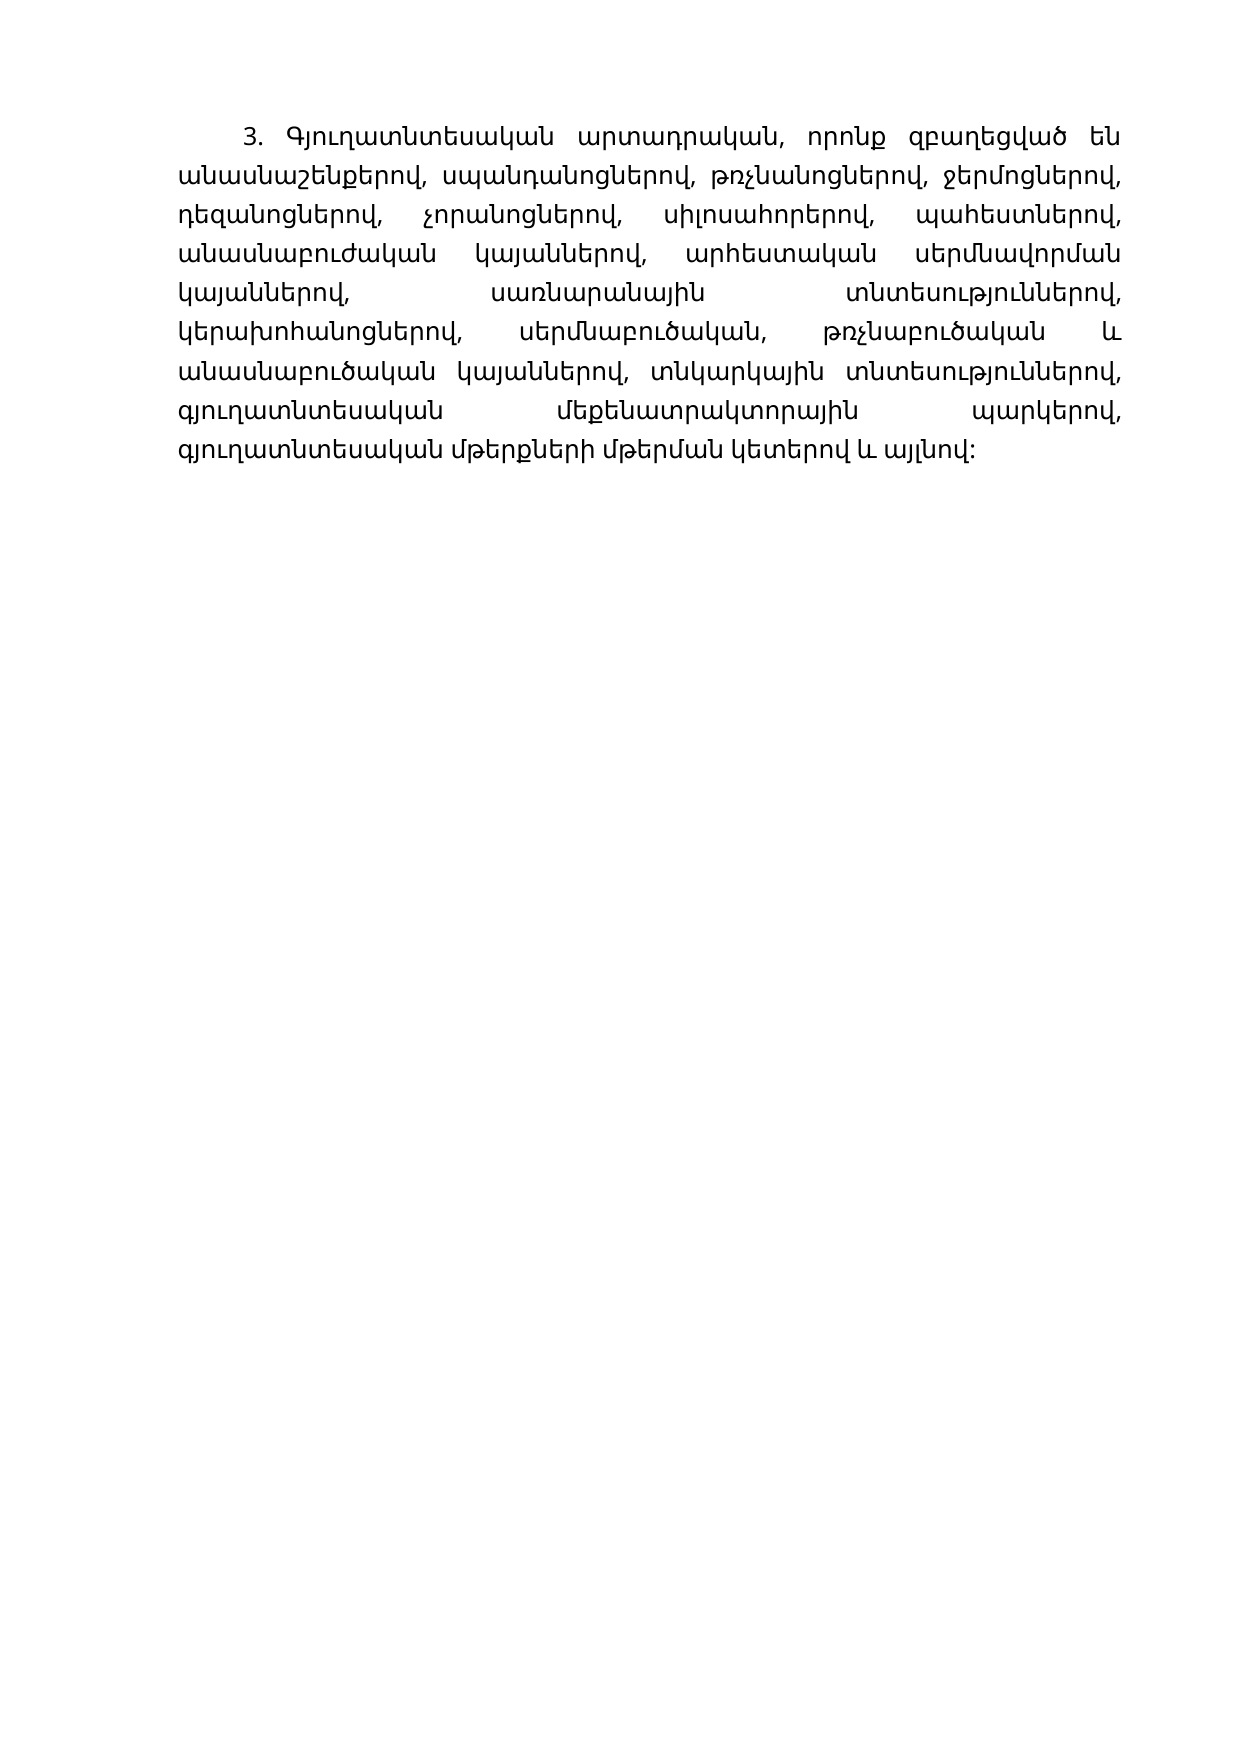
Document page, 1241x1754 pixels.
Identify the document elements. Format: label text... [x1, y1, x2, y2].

text 3. Գյուղատնտեսական արտադրական, որոնք զբաղեցված են անասնաշենքերով, սպանդանոցներով, թռչնանոցներով, ջերմոցներով, դեզանոցներով, չորանոցներով, սիլոսահորերով, պահեստներով, անասնաբուժական կայաններով, արհեստական սերմնավորման կայաններով, սառնարանային տնտեսություններով, կերախոհանոցներով, սերմնաբուծական, թռչնաբուծական և անասնաբուծական կայաններով, տնկարկային տնտեսություններով, գյուղատնտեսական մեքենատրակտորային պարկերով, գյուղատնտեսական մթերքների մթերման կետերով և այլնով: [177, 118, 1122, 466]
